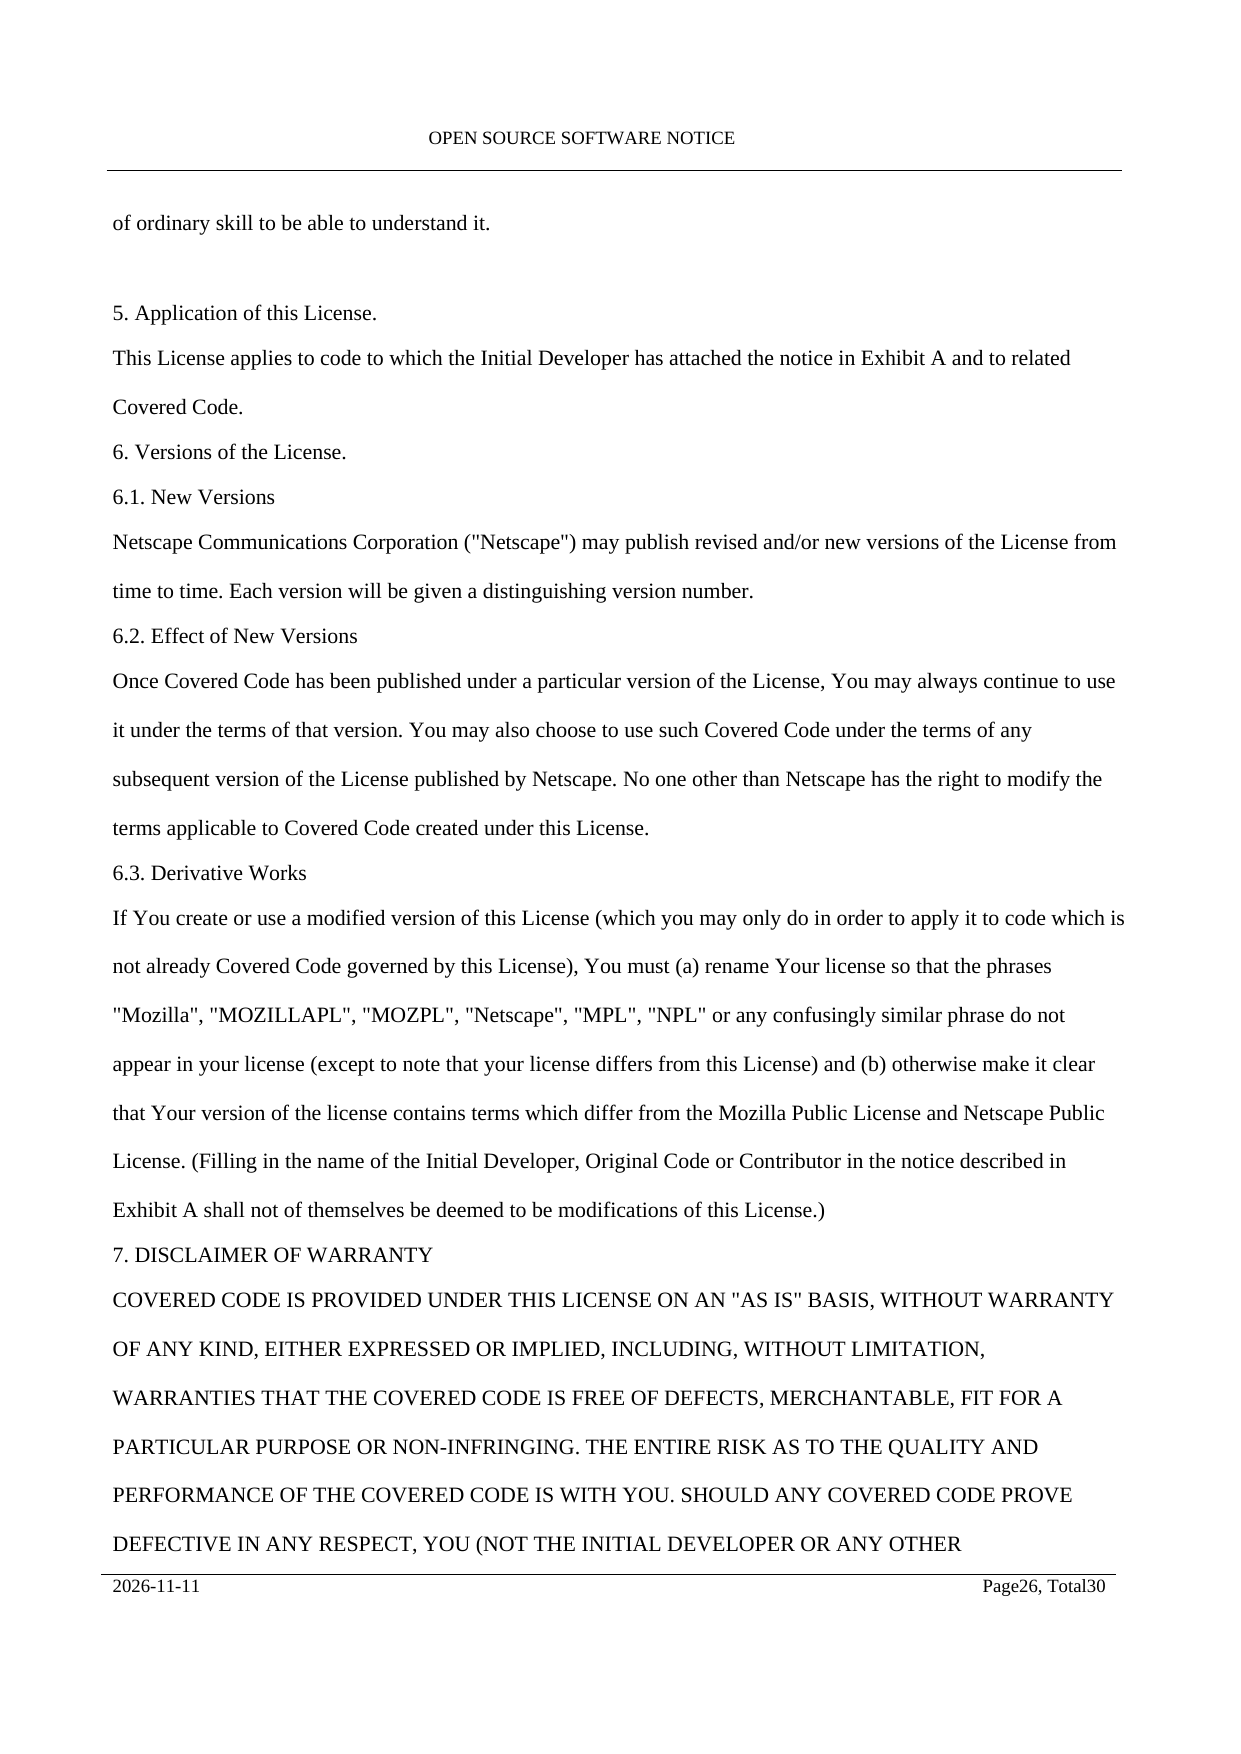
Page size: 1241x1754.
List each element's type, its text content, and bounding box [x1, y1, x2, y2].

text This License applies to code to which the Initial Developer has attached the notice in Exhibit A and to related Covered Code. [112, 342, 1128, 423]
text 6.1. New Versions [112, 481, 1128, 513]
text 5. Application of this License. [112, 297, 1128, 329]
text Once Covered Code has been published under a particular version of the License, You may always continue to use it under the terms of that version. You may also choose to use such Covered Code under the terms of any subsequent version of the License published by Netscape. No one other than Netscape has the right to modify the terms applicable to Covered Code created under this License. [112, 665, 1128, 843]
text 6.3. Derivative Works [112, 856, 1128, 888]
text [112, 1284, 1128, 1560]
text If You create or use a modified version of this License (which you may only do in order to apply it to code which is not already Covered Code governed by this License), You must (a) rename Your license so that the phrases "Mozilla", "MOZILLAPL", "MOZPL", "Netscape", "MPL", "NPL" or any confusingly similar phrase do not appear in your license (except to note that your license differs from this License) and (b) otherwise make it clear that Your version of the license contains terms which differ from the Mozilla Public License and Netscape Public License. (Filling in the name of the Initial Developer, Original Code or Contributor in the notice described in Exhibit A shall not of themselves be deemed to be modifications of this License.) [112, 901, 1128, 1226]
text Netscape Communications Corporation ("Netscape") may publish revised and/or new versions of the License from time to time. Each version will be given a distinguishing version number. [112, 526, 1128, 607]
text 6.2. Effect of New Versions [112, 619, 1128, 652]
text 6. Versions of the License. [112, 436, 1128, 468]
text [112, 206, 1128, 239]
text 7. DISCLAIMER OF WARRANTY [112, 1239, 1128, 1271]
